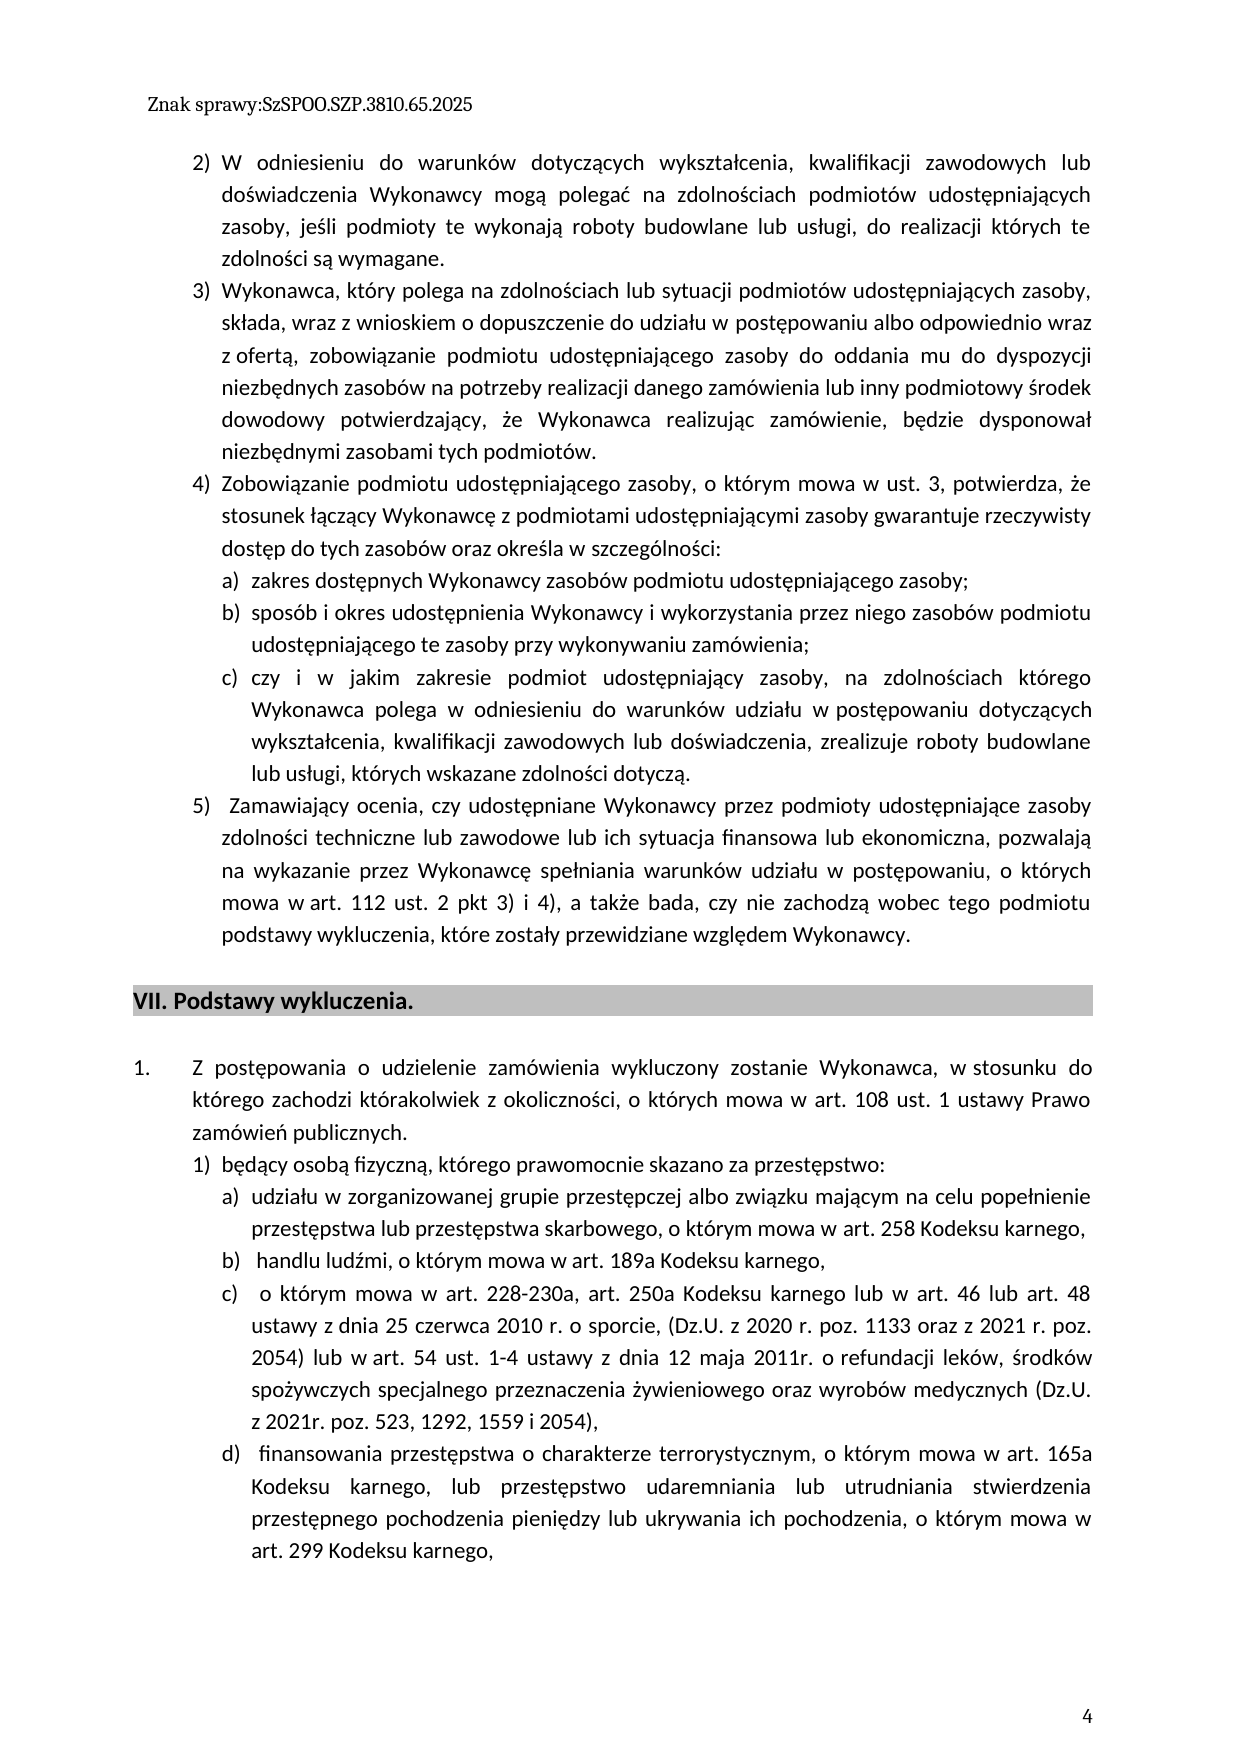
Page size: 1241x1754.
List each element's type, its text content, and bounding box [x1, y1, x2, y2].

text VII. Podstawy wykluczenia. [133, 985, 1093, 1016]
list W odniesieniu do warunków dotyczących wykształcenia, kwalifikacji zawodowych lub doświadczenia Wykonawcy mogą polegać na zdolnościach podmiotów udostępniających zasoby, jeśli podmioty te wykonają roboty budowlane lub usługi, do realizacji których te zdolności są wymagane. [192, 148, 1093, 272]
list czy i w jakim zakresie podmiot udostępniający zasoby, na zdolnościach którego Wykonawca polega w odniesieniu do warunków udziału w postępowaniu dotyczących wykształcenia, kwalifikacji zawodowych lub doświadczenia, zrealizuje roboty budowlane lub usługi, których wskazane zdolności dotyczą. [222, 663, 1093, 787]
list udziału w zorganizowanej grupie przestępczej albo związku mającym na celu popełnienie przestępstwa lub przestępstwa skarbowego, o którym mowa w art. 258 Kodeksu karnego, [222, 1182, 1093, 1242]
list Zobowiązanie podmiotu udostępniającego zasoby, o którym mowa w ust. 3, potwierdza, że stosunek łączący Wykonawcę z podmiotami udostępniającymi zasoby gwarantuje rzeczywisty dostęp do tych zasobów oraz określa w szczególności: [192, 469, 1093, 562]
list zakres dostępnych Wykonawcy zasobów podmiotu udostępniającego zasoby; [222, 566, 1093, 594]
list Wykonawca, który polega na zdolnościach lub sytuacji podmiotów udostępniających zasoby, składa, wraz z wnioskiem o dopuszczenie do udziału w postępowaniu albo odpowiednio wraz z ofertą, zobowiązanie podmiotu udostępniającego zasoby do oddania mu do dyspozycji niezbędnych zasobów na potrzeby realizacji danego zamówienia lub inny podmiotowy środek dowodowy potwierdzający, że Wykonawca realizując zamówienie, będzie dysponował niezbędnymi zasobami tych podmiotów. [192, 276, 1093, 465]
list Zamawiający ocenia, czy udostępniane Wykonawcy przez podmioty udostępniające zasoby zdolności techniczne lub zawodowe lub ich sytuacja finansowa lub ekonomiczna, pozwalają na wykazanie przez Wykonawcę spełniania warunków udziału w postępowaniu, o których mowa w art. 112 ust. 2 pkt 3) i 4), a także bada, czy nie zachodzą wobec tego podmiotu podstawy wykluczenia, które zostały przewidziane względem Wykonawcy. [192, 791, 1093, 948]
list Z postępowania o udzielenie zamówienia wykluczony zostanie Wykonawca, w stosunku do którego zachodzi którakolwiek z okoliczności, o których mowa w art. 108 ust. 1 ustawy Prawo zamówień publicznych. [133, 1053, 1093, 1146]
list będący osobą fizyczną, którego prawomocnie skazano za przestępstwo: [192, 1150, 1093, 1178]
list handlu ludźmi, o którym mowa w art. 189a Kodeksu karnego, [222, 1246, 1093, 1274]
list finansowania przestępstwa o charakterze terrorystycznym, o którym mowa w art. 165a Kodeksu karnego, lub przestępstwo udaremniania lub utrudniania stwierdzenia przestępnego pochodzenia pieniędzy lub ukrywania ich pochodzenia, o którym mowa w art. 299 Kodeksu karnego, [222, 1439, 1093, 1564]
list sposób i okres udostępnienia Wykonawcy i wykorzystania przez niego zasobów podmiotu udostępniającego te zasoby przy wykonywaniu zamówienia; [222, 598, 1093, 658]
list o którym mowa w art. 228-230a, art. 250a Kodeksu karnego lub w art. 46 lub art. 48 ustawy z dnia 25 czerwca 2010 r. o sporcie, (Dz.U. z 2020 r. poz. 1133 oraz z 2021 r. poz. 2054) lub w art. 54 ust. 1-4 ustawy z dnia 12 maja 2011r. o refundacji leków, środków spożywczych specjalnego przeznaczenia żywieniowego oraz wyrobów medycznych (Dz.U. z 2021r. poz. 523, 1292, 1559 i 2054), [222, 1279, 1093, 1435]
